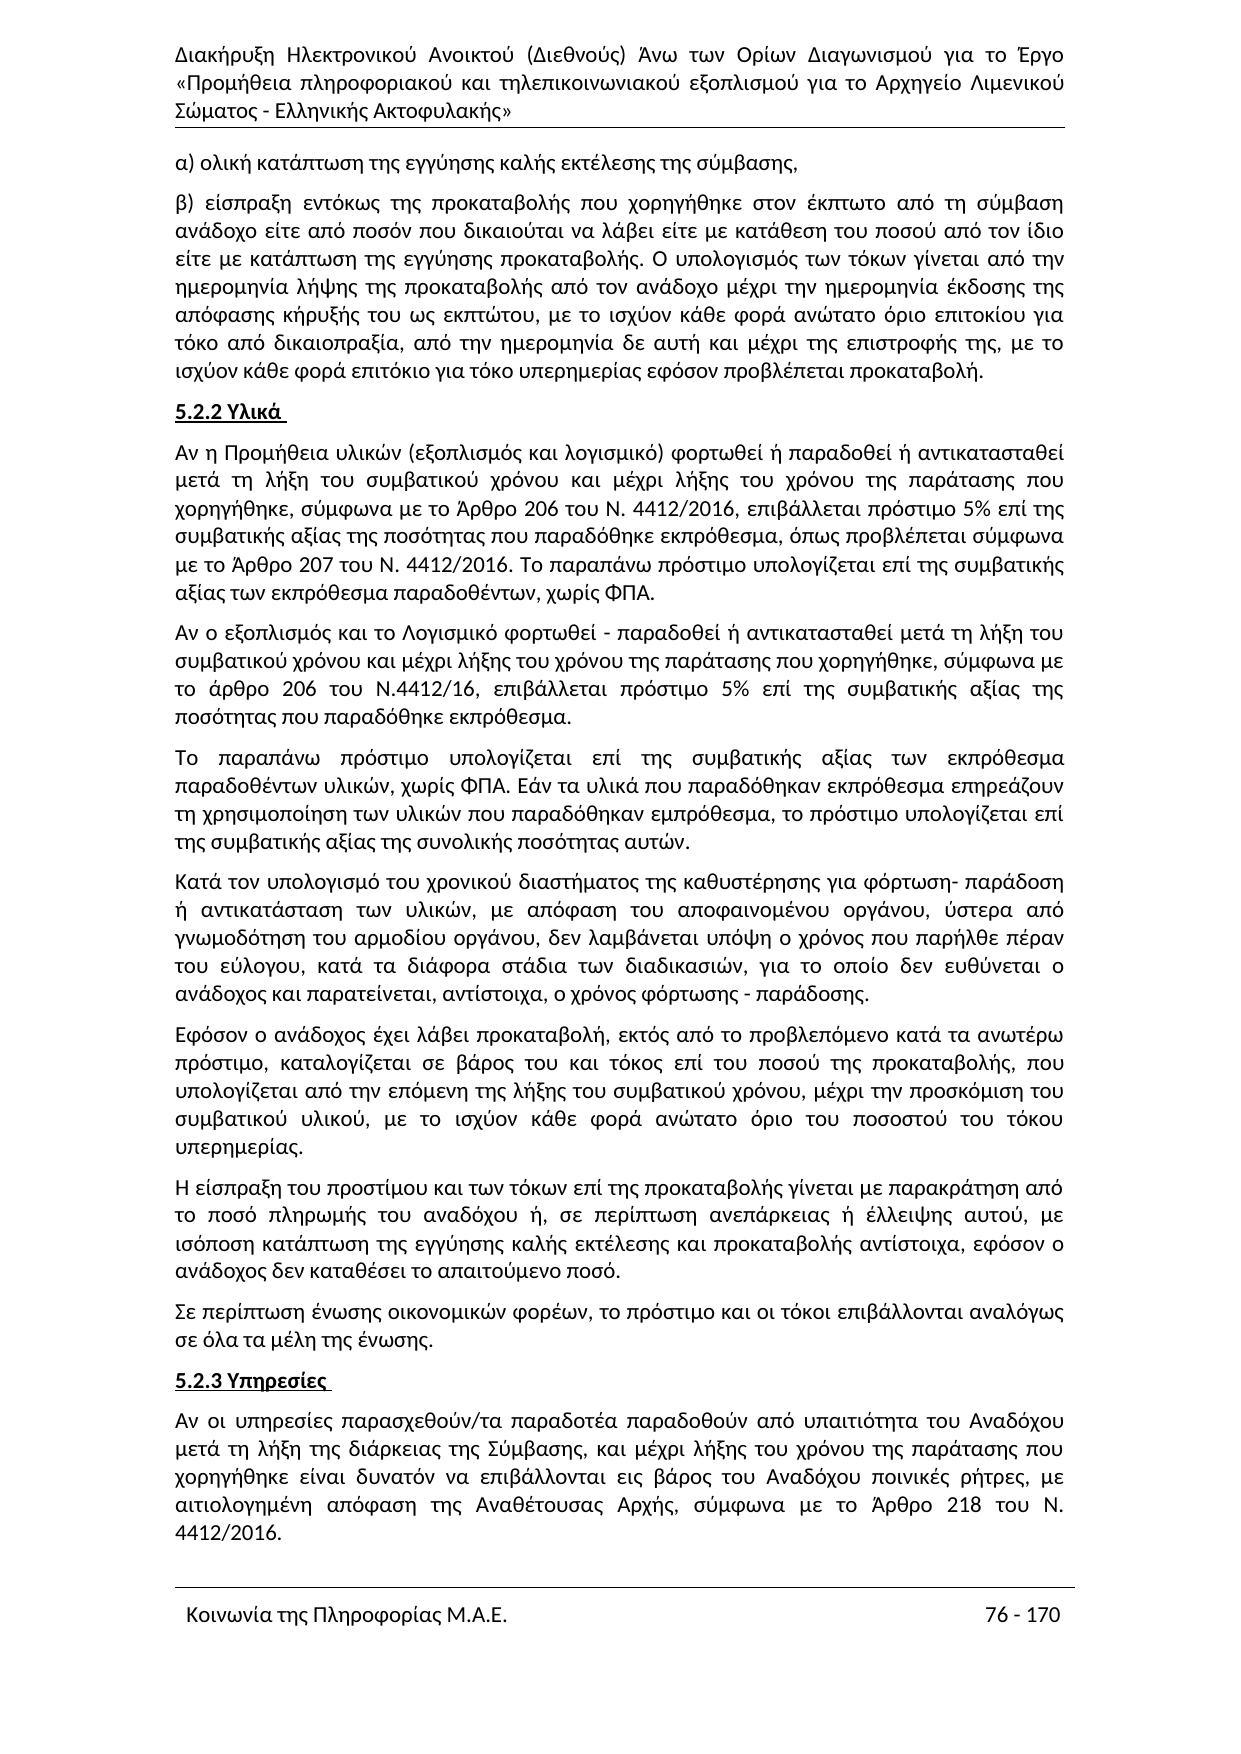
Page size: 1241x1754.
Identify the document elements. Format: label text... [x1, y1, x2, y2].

text Σε περίπτωση ένωσης οικονομικών φορέων, το πρόστιμο και οι τόκοι επιβάλλονται αναλόγως σε όλα τα μέλη της ένωσης. [175, 1297, 1065, 1353]
text Το παραπάνω πρόστιμο υπολογίζεται επί της συμβατικής αξίας των εκπρόθεσμα παραδοθέντων υλικών, χωρίς ΦΠΑ. Εάν τα υλικά που παραδόθηκαν εκπρόθεσμα επηρεάζουν τη χρησιμοποίηση των υλικών που παραδόθηκαν εμπρόθεσμα, το πρόστιμο υπολογίζεται επί της συμβατικής αξίας της συνολικής ποσότητας αυτών. [175, 743, 1065, 855]
text Αν η Προμήθεια υλικών (εξοπλισμός και λογισμικό) φορτωθεί ή παραδοθεί ή αντικατασταθεί μετά τη λήξη του συμβατικού χρόνου και μέχρι λήξης του χρόνου της παράτασης που χορηγήθηκε, σύμφωνα με το Άρθρο 206 του Ν. 4412/2016, επιβάλλεται πρόστιμο 5% επί της συμβατικής αξίας της ποσότητας που παραδόθηκε εκπρόθεσμα, όπως προβλέπεται σύμφωνα με το Άρθρο 207 του Ν. 4412/2016. Το παραπάνω πρόστιμο υπολογίζεται επί της συμβατικής αξίας των εκπρόθεσμα παραδοθέντων, χωρίς ΦΠΑ. [175, 438, 1065, 606]
text Εφόσον ο ανάδοχος έχει λάβει προκαταβολή, εκτός από το προβλεπόμενο κατά τα ανωτέρω πρόστιμο, καταλογίζεται σε βάρος του και τόκος επί του ποσού της προκαταβολής, που υπολογίζεται από την επόμενη της λήξης του συμβατικού χρόνου, μέχρι την προσκόμιση του συμβατικού υλικού, με το ισχύον κάθε φορά ανώτατο όριο του ποσοστού του τόκου υπερημερίας. [175, 1020, 1065, 1160]
text 5.2.3 Υπηρεσίες [175, 1366, 1065, 1394]
text Αν οι υπηρεσίες παρασχεθούν/τα παραδοτέα παραδοθούν από υπαιτιότητα του Αναδόχου μετά τη λήξη της διάρκειας της Σύμβασης, και μέχρι λήξης του χρόνου της παράτασης που χορηγήθηκε είναι δυνατόν να επιβάλλονται εις βάρος του Αναδόχου ποινικές ρήτρες, με αιτιολογημένη απόφαση της Αναθέτουσας Αρχής, σύμφωνα με το Άρθρο 218 του Ν. 4412/2016. [175, 1406, 1065, 1546]
text Αν ο εξοπλισμός και το Λογισμικό φορτωθεί - παραδοθεί ή αντικατασταθεί μετά τη λήξη του συμβατικού χρόνου και μέχρι λήξης του χρόνου της παράτασης που χορηγήθηκε, σύμφωνα με το άρθρο 206 του Ν.4412/16, επιβάλλεται πρόστιμο 5% επί της συμβατικής αξίας της ποσότητας που παραδόθηκε εκπρόθεσμα. [175, 618, 1065, 730]
text 5.2.2 Υλικά [175, 397, 1065, 425]
text Η είσπραξη του προστίμου και των τόκων επί της προκαταβολής γίνεται με παρακράτηση από το ποσό πληρωμής του αναδόχου ή, σε περίπτωση ανεπάρκειας ή έλλειψης αυτού, με ισόποση κατάπτωση της εγγύησης καλής εκτέλεσης και προκαταβολής αντίστοιχα, εφόσον ο ανάδοχος δεν καταθέσει το απαιτούμενο ποσό. [175, 1173, 1065, 1285]
text β) είσπραξη εντόκως της προκαταβολής που χορηγήθηκε στον έκπτωτο από τη σύμβαση ανάδοχο είτε από ποσόν που δικαιούται να λάβει είτε με κατάθεση του ποσού από τον ίδιο είτε με κατάπτωση της εγγύησης προκαταβολής. Ο υπολογισμός των τόκων γίνεται από την ημερομηνία λήψης της προκαταβολής από τον ανάδοχο μέχρι την ημερομηνία έκδοσης της απόφασης κήρυξής του ως εκπτώτου, με το ισχύον κάθε φορά ανώτατο όριο επιτοκίου για τόκο από δικαιοπραξία, από την ημερομηνία δε αυτή και μέχρι της επιστροφής της, με το ισχύον κάθε φορά επιτόκιο για τόκο υπερημερίας εφόσον προβλέπεται προκαταβολή. [175, 188, 1065, 384]
text Κατά τον υπολογισμό του χρονικού διαστήματος της καθυστέρησης για φόρτωση- παράδοση ή αντικατάσταση των υλικών, με απόφαση του αποφαινομένου οργάνου, ύστερα από γνωμοδότηση του αρμοδίου οργάνου, δεν λαμβάνεται υπόψη ο χρόνος που παρήλθε πέραν του εύλογου, κατά τα διάφορα στάδια των διαδικασιών, για το οποίο δεν ευθύνεται ο ανάδοχος και παρατείνεται, αντίστοιχα, ο χρόνος φόρτωσης - παράδοσης. [175, 867, 1065, 1007]
text α) ολική κατάπτωση της εγγύησης καλής εκτέλεσης της σύμβασης, [175, 148, 1065, 176]
